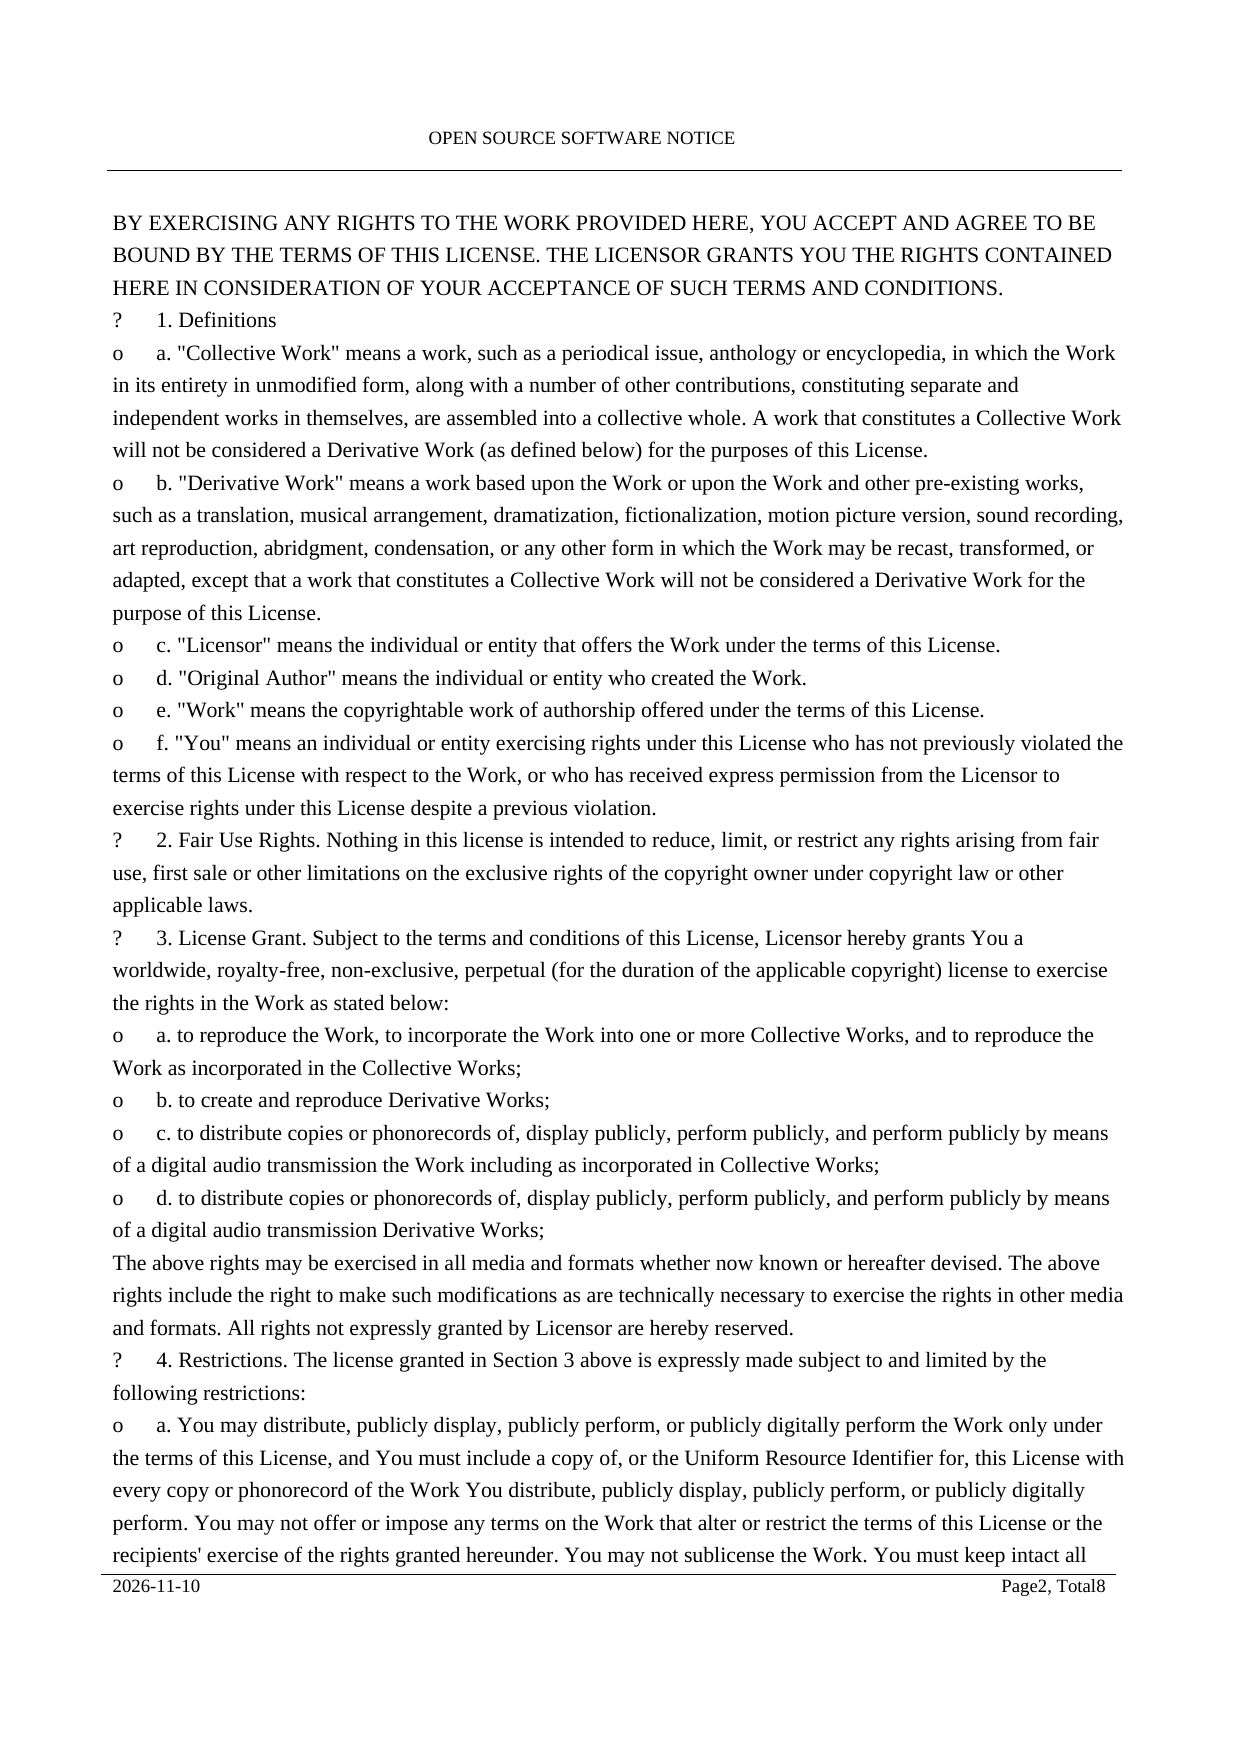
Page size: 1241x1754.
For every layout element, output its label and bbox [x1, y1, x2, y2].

text [112, 206, 1128, 1571]
